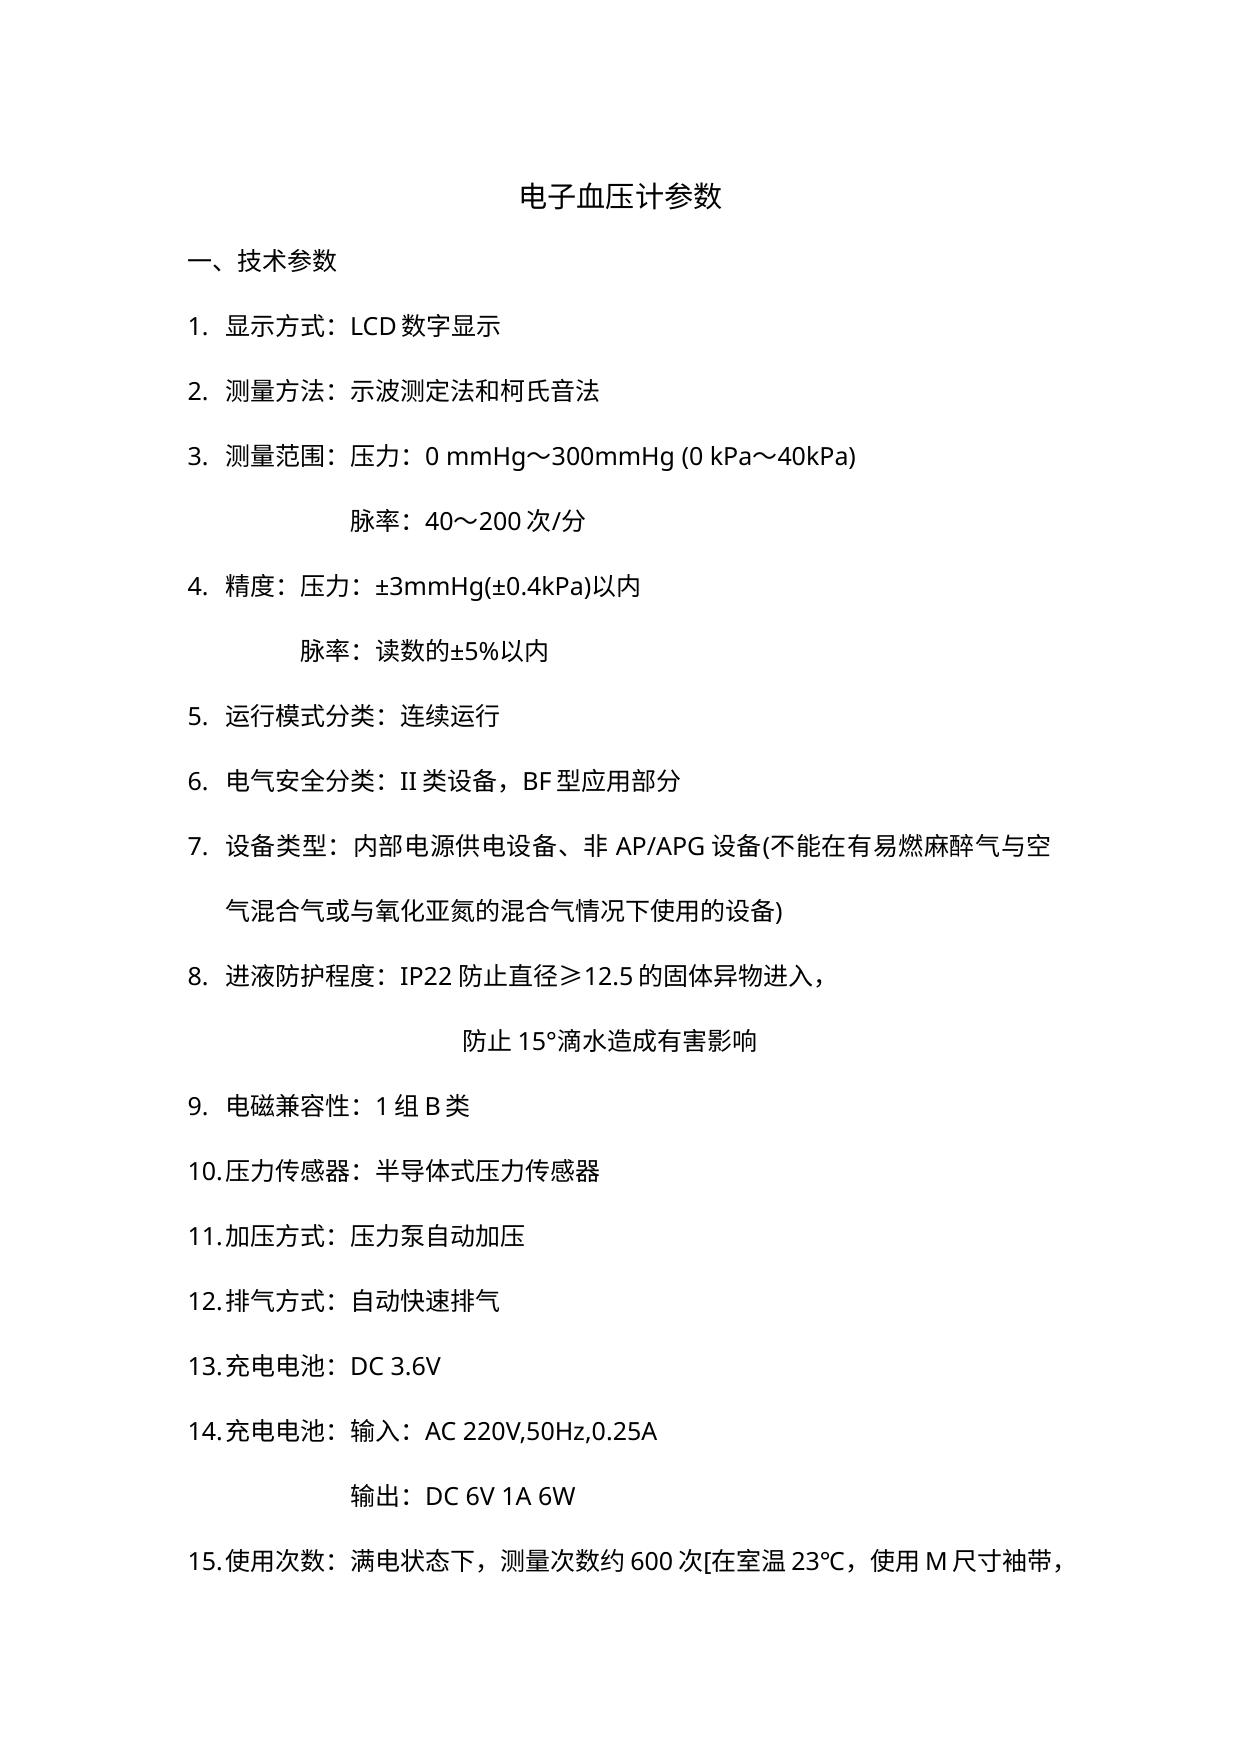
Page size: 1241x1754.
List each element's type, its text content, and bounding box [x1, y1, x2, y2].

list 脉率：读数的±5%以内 [225, 617, 1053, 682]
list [187, 1527, 1053, 1592]
list 显示方式：LCD数字显示 [187, 292, 1053, 357]
list 防止15°滴水造成有害影响 [225, 1007, 1053, 1072]
list 电磁兼容性：1组B类 [187, 1072, 1053, 1137]
list 运行模式分类：连续运行 [187, 682, 1053, 747]
text 脉率：40～200次/分 [187, 487, 1053, 552]
list 压力传感器：半导体式压力传感器 [187, 1137, 1053, 1202]
list 进液防护程度：IP22 防止直径≥12.5的固体异物进入， [187, 942, 1053, 1007]
list 精度：压力：±3mmHg(±0.4kPa)以内 [187, 552, 1053, 617]
list 输出：DC 6V 1A 6W [225, 1462, 1053, 1527]
list 设备类型：内部电源供电设备、非AP/APG设备(不能在有易燃麻醉气与空气混合气或与氧化亚氮的混合气情况下使用的设备) [187, 812, 1053, 942]
text 电子血压计参数 [187, 162, 1053, 227]
text 一、技术参数 [187, 227, 1053, 292]
list 加压方式：压力泵自动加压 [187, 1202, 1053, 1267]
list 排气方式：自动快速排气 [187, 1267, 1053, 1332]
list 测量范围：压力：0 mmHg～300mmHg (0 kPa～40kPa) [187, 422, 1053, 487]
list 测量方法：示波测定法和柯氏音法 [187, 357, 1053, 422]
list 充电电池：DC 3.6V [187, 1332, 1053, 1397]
list 电气安全分类：II类设备，BF型应用部分 [187, 747, 1053, 812]
list 充电电池：输入：AC 220V,50Hz,0.25A [187, 1397, 1053, 1462]
